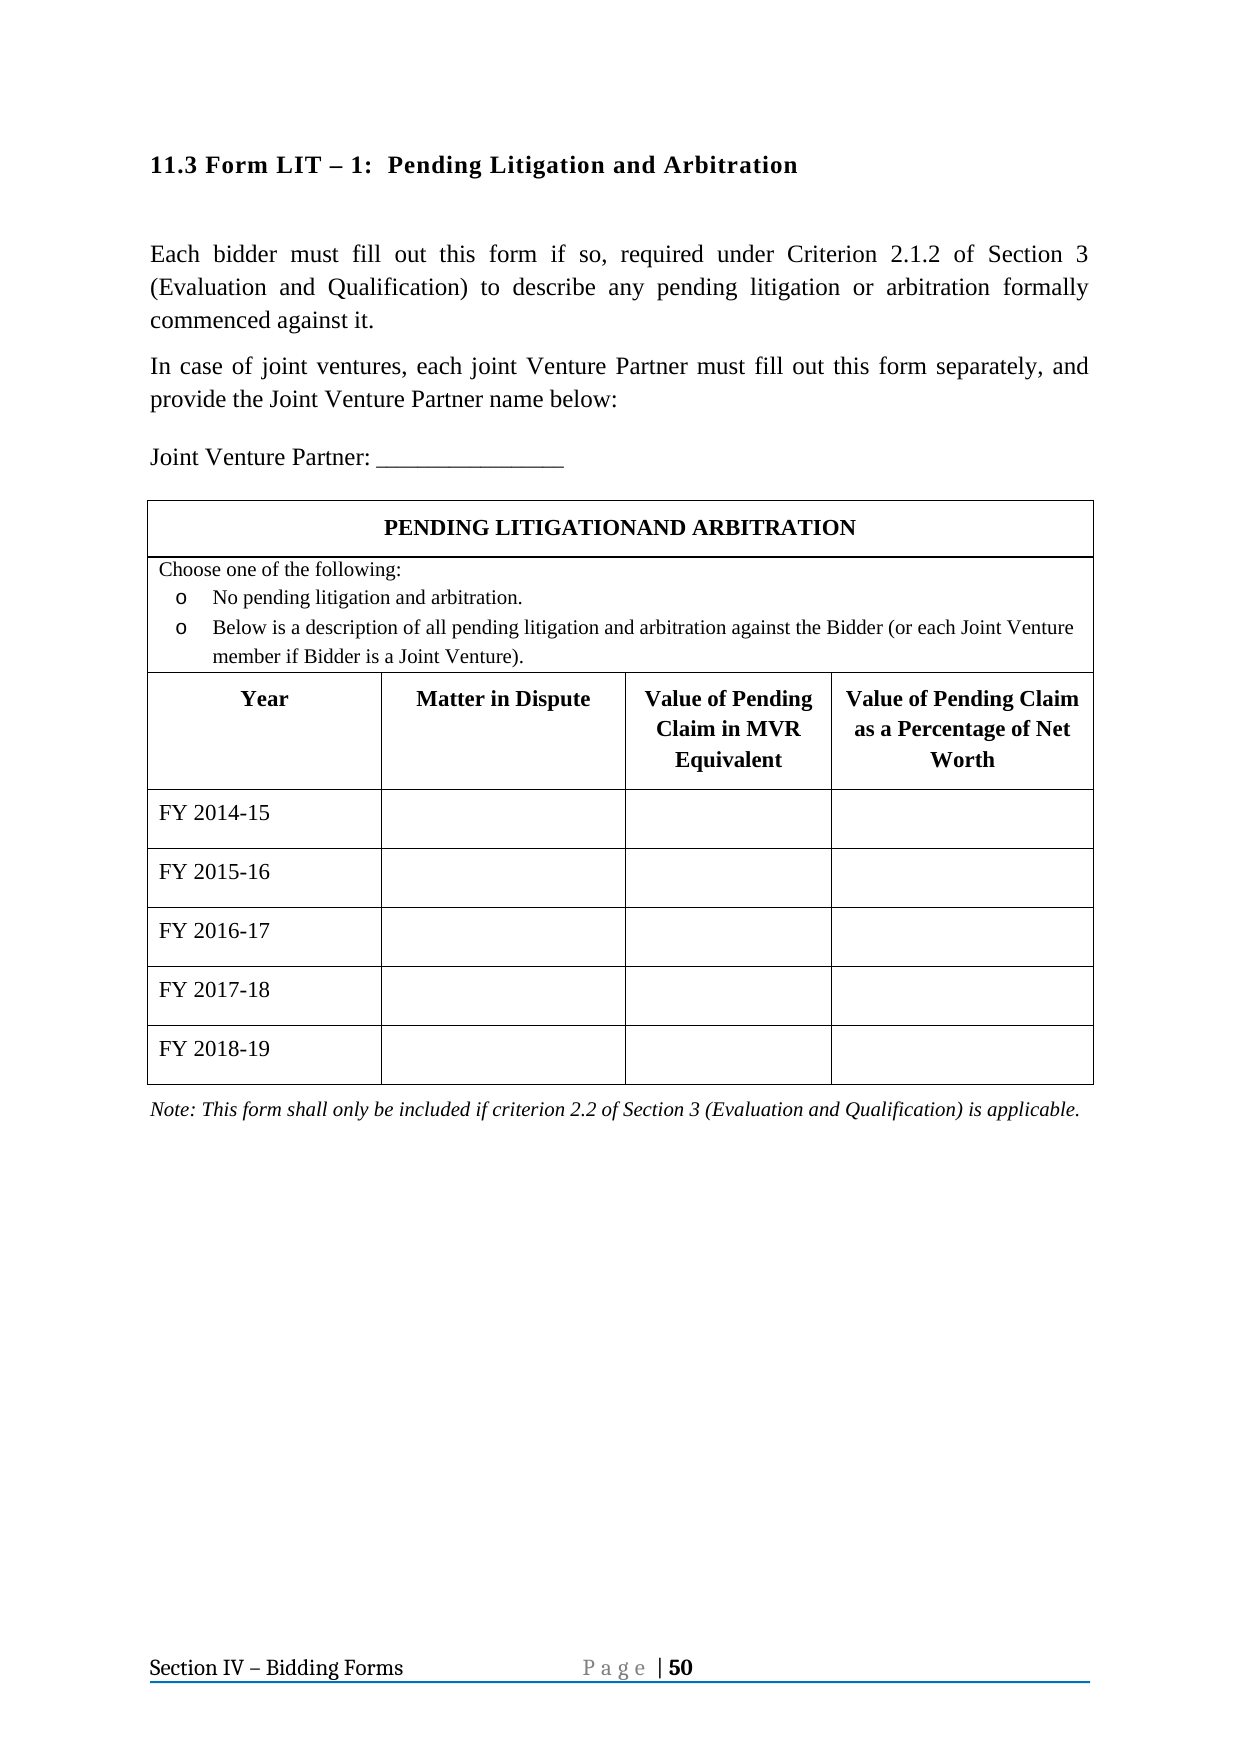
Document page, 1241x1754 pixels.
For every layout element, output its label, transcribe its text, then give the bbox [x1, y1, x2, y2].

table_cell [832, 849, 1093, 907]
table_cell FY 2014-15 [148, 790, 381, 847]
table_cell [626, 1026, 831, 1084]
table_cell Year [148, 673, 381, 788]
table_cell [382, 1026, 625, 1084]
table_cell [832, 1026, 1093, 1084]
table_cell [832, 908, 1093, 966]
subtitle Form LIT – 1: Pending Litigation and Arbitration [150, 150, 1090, 179]
text Note: This form shall only be included if criterion 2.2 of Section 3 (Evaluation and Qualification) is applicable. [150, 1097, 1090, 1121]
table_cell FY 2018-19 [148, 1026, 381, 1084]
table_cell [626, 790, 831, 847]
table_cell FY 2016-17 [148, 908, 381, 966]
table_cell Choose one of the following: No pending litigation and arbitration. Below is a description of all pending litigation and arbitration against the Bidder (or each Joint Venture member if Bidder is a Joint Venture). [148, 558, 1093, 672]
table_cell [832, 790, 1093, 847]
table_cell Matter in Dispute [382, 673, 625, 788]
table_cell [832, 967, 1093, 1025]
table_cell [382, 967, 625, 1025]
table_cell [626, 908, 831, 966]
table_cell FY 2015-16 [148, 849, 381, 907]
text In case of joint ventures, each joint Venture Partner must fill out this form separately, and provide the Joint Venture Partner name below: [150, 351, 1090, 413]
table_cell [382, 790, 625, 847]
table_cell [626, 967, 831, 1025]
table_cell [626, 849, 831, 907]
table_cell Value of Pending Claim as a Percentage of Net Worth [832, 673, 1093, 788]
table_cell [382, 908, 625, 966]
table_cell [382, 849, 625, 907]
table_cell FY 2017-18 [148, 967, 381, 1025]
text Joint Venture Partner: __________________ [150, 442, 1090, 471]
text Each bidder must fill out this form if so, required under Criterion 2.1.2 of Section 3 (Evaluation and Qualification) to describe any pending litigation or arbitration formally commenced against it. [150, 239, 1090, 334]
table_header PENDING LITIGATIONAND ARBITRATION [148, 501, 1093, 556]
table_cell Value of Pending Claim in MVR Equivalent [626, 673, 831, 788]
